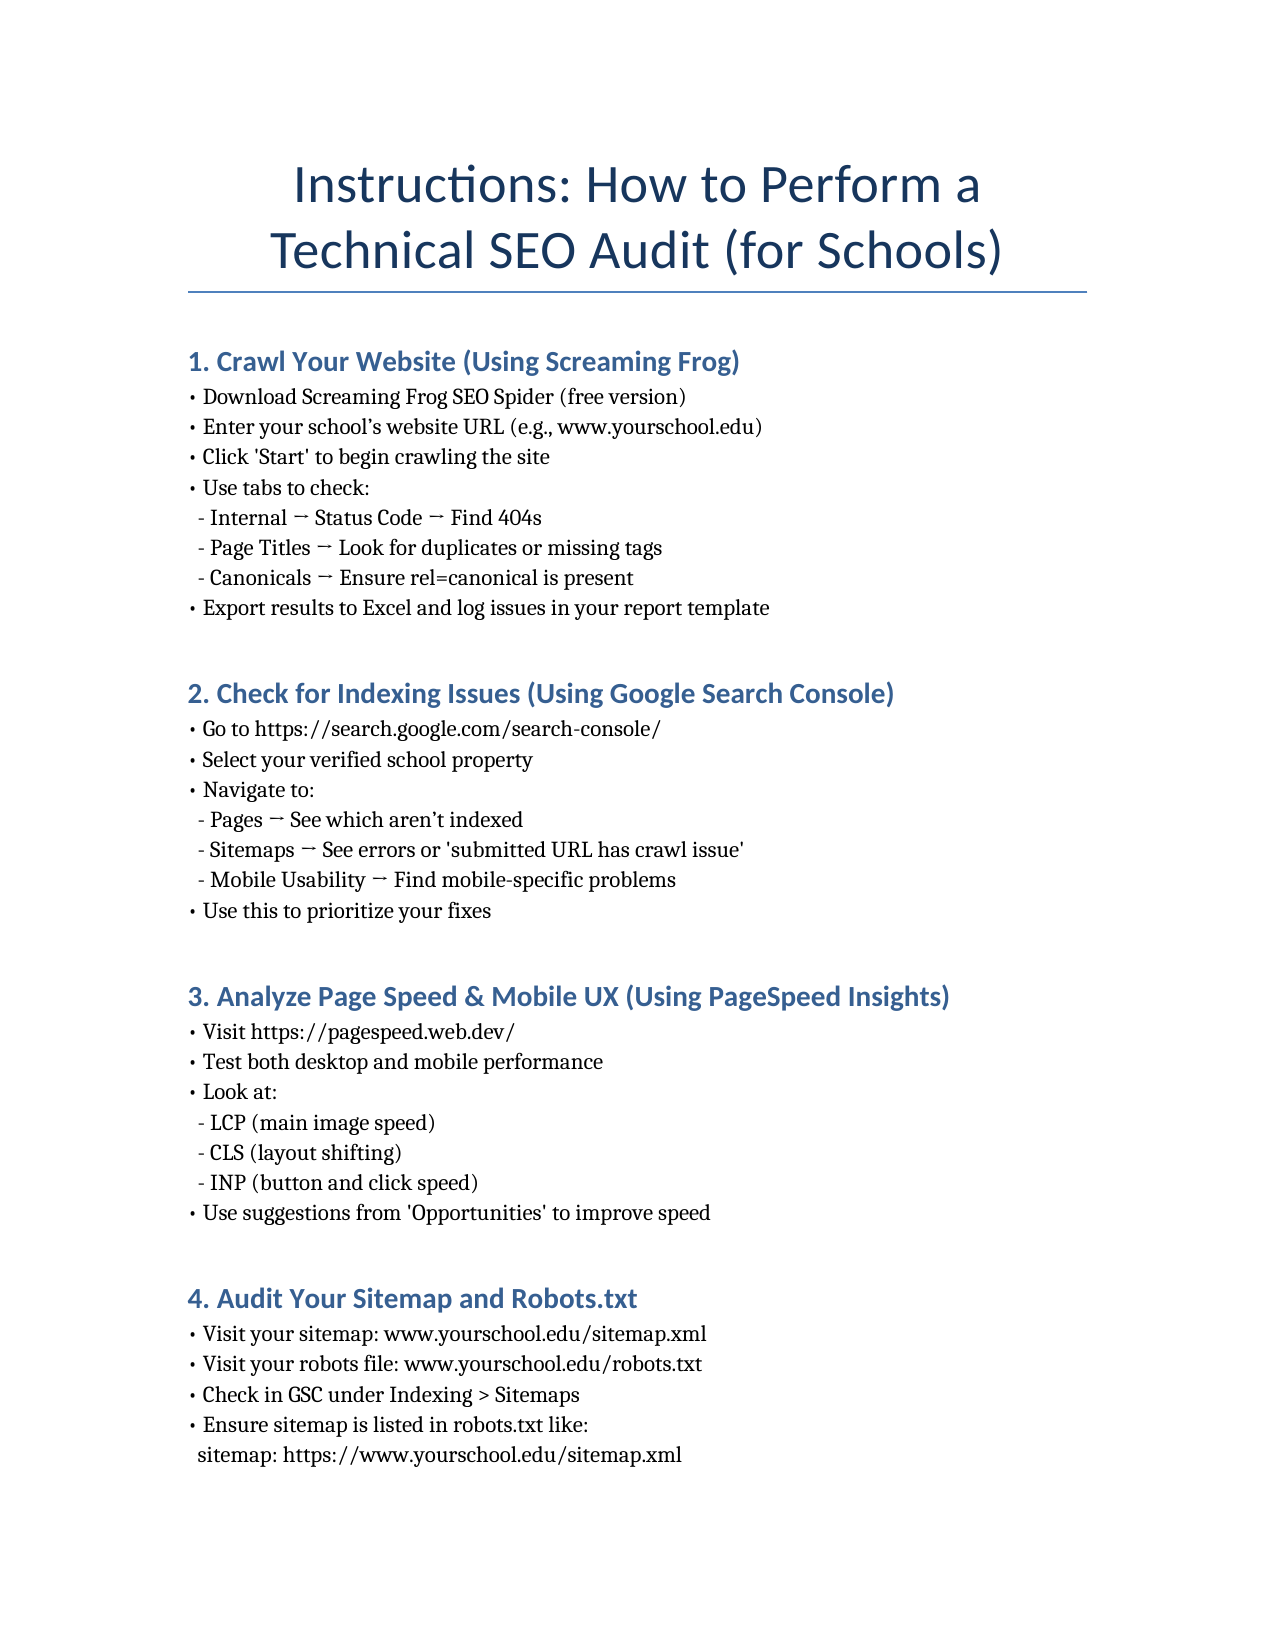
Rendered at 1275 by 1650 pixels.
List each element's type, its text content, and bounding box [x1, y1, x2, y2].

text • Visit https://pagespeed.web.dev/ • Test both desktop and mobile performance • Look at: - LCP (main image speed) - CLS (layout shifting) - INP (button and click speed) • Use suggestions from 'Opportunities' to improve speed [187, 1019, 1087, 1226]
subtitle 2. Check for Indexing Issues (Using Google Search Console) [187, 675, 1087, 711]
text • Visit your sitemap: www.yourschool.edu/sitemap.xml • Visit your robots file: www.yourschool.edu/robots.txt • Check in GSC under Indexing > Sitemaps • Ensure sitemap is listed in robots.txt like: sitemap: https://www.yourschool.edu/sitemap.xml [187, 1321, 1087, 1468]
subtitle 4. Audit Your Sitemap and Robots.txt [187, 1280, 1087, 1316]
text • Go to https://search.google.com/search-console/ • Select your verified school property • Navigate to: - Pages → See which aren’t indexed - Sitemaps → See errors or 'submitted URL has crawl issue' - Mobile Usability → Find mobile-specific problems • Use this to prioritize your fixes [187, 716, 1087, 924]
subtitle 3. Analyze Page Speed & Mobile UX (Using PageSpeed Insights) [187, 978, 1087, 1013]
text • Download Screaming Frog SEO Spider (free version) • Enter your school’s website URL (e.g., www.yourschool.edu) • Click 'Start' to begin crawling the site • Use tabs to check: - Internal → Status Code → Find 404s - Page Titles → Look for duplicates or missing tags - Canonicals → Ensure rel=canonical is present • Export results to Excel and log issues in your report template [187, 384, 1087, 621]
subtitle 1. Crawl Your Website (Using Screaming Frog) [187, 343, 1087, 378]
title Instructions: How to Perform a Technical SEO Audit (for Schools) [187, 150, 1087, 293]
